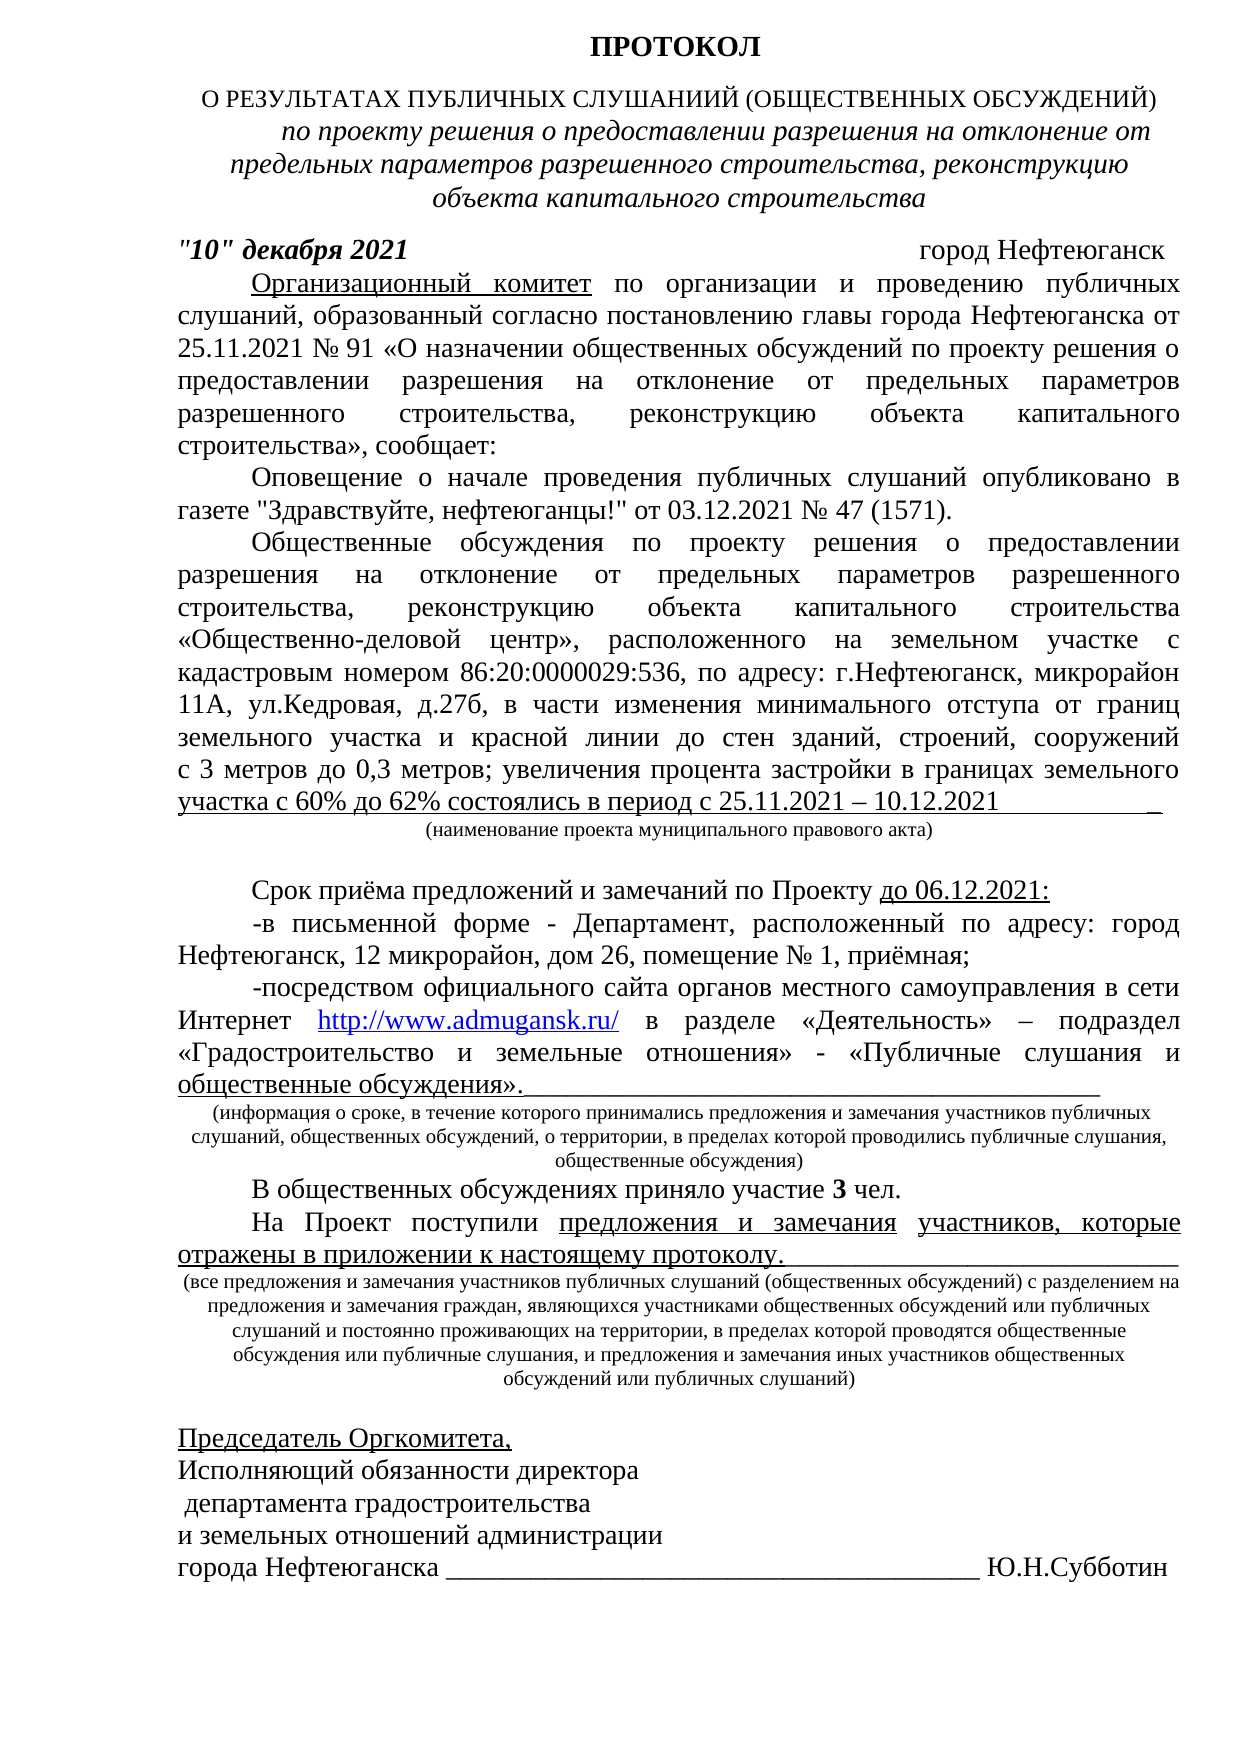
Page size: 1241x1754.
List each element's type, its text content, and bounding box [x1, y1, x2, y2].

text (информация о сроке, в течение которого принимались предложения и замечания участников публичных слушаний, общественных обсуждений, о территории, в пределах которой проводились публичные слушания, общественные обсуждения) [177, 1100, 1181, 1172]
text Срок приёма предложений и замечаний по Проекту до 06.12.2021: [177, 873, 1181, 906]
text -посредством официального сайта органов местного самоуправления в сети Интернет http://www.admugansk.ru/ в разделе «Деятельность» – подраздел «Градостроительство и земельные отношения» - «Публичные слушания и общественные обсуждения»._________________________________________ [177, 970, 1181, 1100]
text Общественные обсуждения по проекту решения о предоставлении разрешения на отклонение от предельных параметров разрешенного строительства, реконструкцию объекта капитального строительства «Общественно-деловой центр», расположенного на земельном участке с кадастровым номером 86:20:0000029:536, по адресу: г.Нефтеюганск, микрорайон 11А, ул.Кедровая, д.27б, в части изменения минимального отступа от границ земельного участка и красной линии до стен зданий, строений, сооружений с 3 метров до 0,3 метров; увеличения процента застройки в границах земельного участка с 60% до 62% состоялись в период с 25.11.2021 – 10.12.2021 _ [177, 525, 1181, 817]
text (наименование проекта муниципального правового акта) [177, 817, 1181, 841]
text Председатель Оргкомитета, [177, 1421, 1181, 1453]
text ПРОТОКОЛ [177, 29, 1181, 63]
text по проекту решения о предоставлении разрешения на отклонение от предельных параметров разрешенного строительства, реконструкцию объекта капитального строительства [177, 113, 1181, 213]
text (все предложения и замечания участников публичных слушаний (общественных обсуждений) с разделением на предложения и замечания граждан, являющихся участниками общественных обсуждений или публичных слушаний и постоянно проживающих на территории, в пределах которой проводятся общественные обсуждения или публичные слушания, и предложения и замечания иных участников общественных обсуждений или публичных слушаний) [177, 1269, 1181, 1390]
text В общественных обсуждениях приняло участие 3 чел. [177, 1172, 1181, 1204]
text и земельных отношений администрации [177, 1518, 1181, 1550]
text Организационный комитет по организации и проведению публичных слушаний, образованный согласно постановлению главы города Нефтеюганска от 25.11.2021 № 91 «О назначении общественных обсуждений по проекту решения о предоставлении разрешения на отклонение от предельных параметров разрешенного строительства, реконструкцию объекта капитального строительства», сообщает: [177, 266, 1181, 460]
text департамента градостроительства [177, 1486, 1181, 1518]
text -в письменной форме - Департамент, расположенный по адресу: город Нефтеюганск, 12 микрорайон, дом 26, помещение № 1, приёмная; [177, 906, 1181, 970]
text Исполняющий обязанности директора [177, 1453, 1181, 1486]
text О РЕЗУЛЬТАТАХ ПУБЛИЧНЫХ СЛУШАНИИЙ (ОБЩЕСТВЕННЫХ ОБСУЖДЕНИЙ) [177, 84, 1181, 113]
text города Нефтеюганска ______________________________________ Ю.Н.Субботин [177, 1550, 1181, 1583]
text На Проект поступили предложения и замечания участников, которые отражены в приложении к настоящему протоколу.____________________________ [177, 1204, 1181, 1269]
text "10" декабря 2021 город Нефтеюганск [177, 232, 1181, 266]
text Оповещение о начале проведения публичных слушаний опубликовано в газете "Здравствуйте, нефтеюганцы!" от 03.12.2021 № 47 (1571). [177, 460, 1181, 525]
